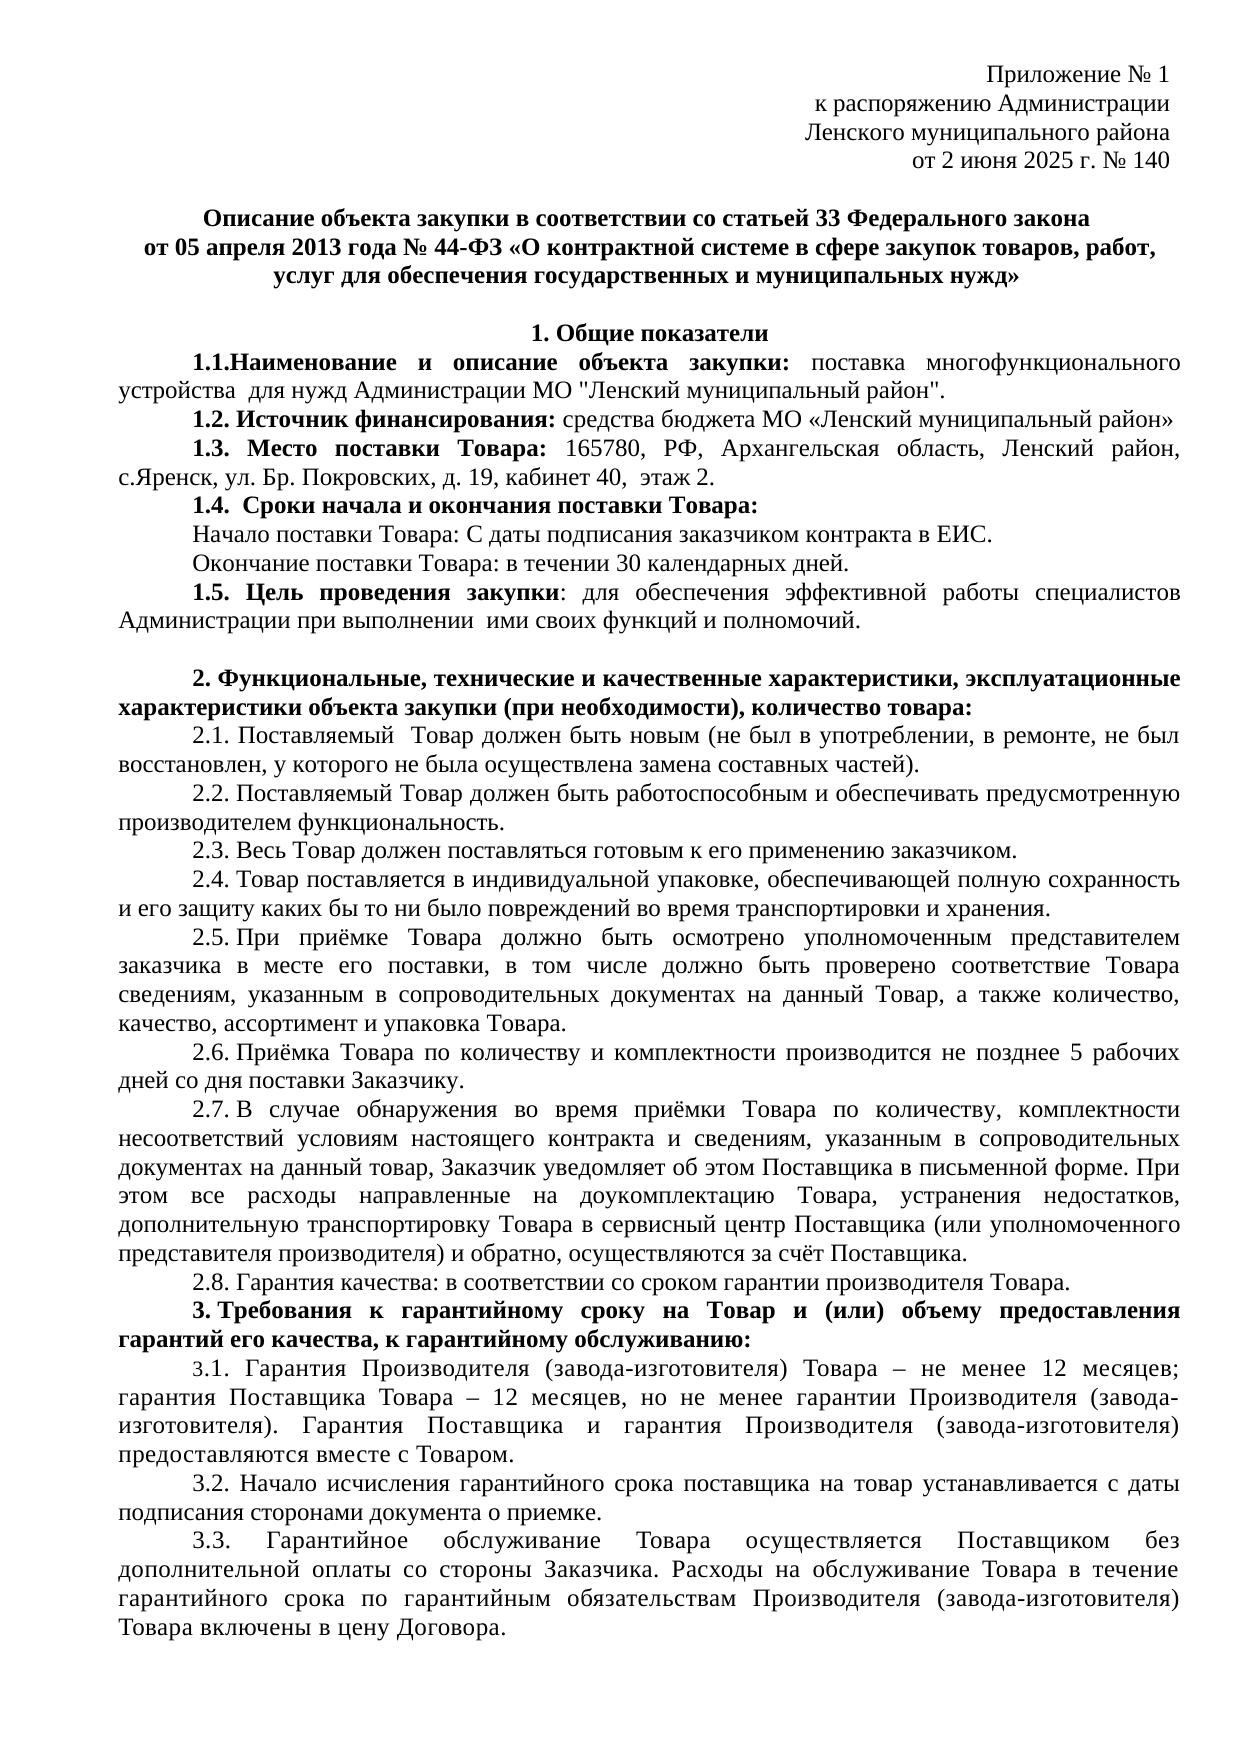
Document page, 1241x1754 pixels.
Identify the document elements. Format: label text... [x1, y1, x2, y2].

text 3.2. Начало исчисления гарантийного срока поставщика на товар устанавливается с даты подписания сторонами документа о приемке. [118, 1468, 1181, 1525]
text Окончание поставки Товара: в течении 30 календарных дней. [118, 548, 1181, 577]
text Описание объекта закупки в соответствии со статьей 33 Федерального закона от 05 апреля 2013 года № 44-ФЗ «О контрактной системе в сфере закупок товаров, работ, услуг для обеспечения государственных и муниципальных нужд» [118, 203, 1181, 318]
text 2.1. Поставляемый Товар должен быть новым (не был в употреблении, в ремонте, не был восстановлен, у которого не была осуществлена замена составных частей). [118, 720, 1181, 778]
list При приёмке Товара должно быть осмотрено уполномоченным представителем заказчика в месте его поставки, в том числе должно быть проверено соответствие Товара сведениям, указанным в сопроводительных документах на данный Товар, а также количество, качество, ассортимент и упаковка Товара. [118, 922, 1181, 1037]
text 3.3. Гарантийное обслуживание Товара осуществляется Поставщиком без дополнительной оплаты со стороны Заказчика. Расходы на обслуживание Товара в течение гарантийного срока по гарантийным обязательствам Производителя (завода-изготовителя) Товара включены в цену Договора. [118, 1525, 1181, 1640]
text 3.1. Гарантия Производителя (завода-изготовителя) Товара – не менее 12 месяцев; гарантия Поставщика Товара – 12 месяцев, но не менее гарантии Производителя (завода-изготовителя). Гарантия Поставщика и гарантия Производителя (завода-изготовителя) предоставляются вместе с Товаром. [118, 1353, 1181, 1468]
text 1.1.Наименование и описание объекта закупки: поставка многофункционального устройства для нужд Администрации МО "Ленский муниципальный район". [118, 347, 1181, 404]
list Товар поставляется в индивидуальной упаковке, обеспечивающей полную сохранность и его защиту каких бы то ни было повреждений во время транспортировки и хранения. [118, 864, 1181, 922]
text 1.2. Источник финансирования: средства бюджета МО «Ленский муниципальный район» [118, 404, 1181, 433]
text Начало поставки Товара: С даты подписания заказчиком контракта в ЕИС. [118, 519, 1181, 548]
list Гарантия качества: в соответствии со сроком гарантии производителя Товара. [118, 1267, 1181, 1295]
text 1.4. Сроки начала и окончания поставки Товара: [118, 490, 1181, 519]
text 1.3. Место поставки Товара: 165780, РФ, Архангельская область, Ленский район, с.Яренск, ул. Бр. Покровских, д. 19, кабинет 40, этаж 2. [118, 433, 1181, 490]
list Весь Товар должен поставляться готовым к его применению заказчиком. [118, 835, 1181, 864]
list В случае обнаружения во время приёмки Товара по количеству, комплектности несоответствий условиям настоящего контракта и сведениям, указанным в сопроводительных документах на данный товар, Заказчик уведомляет об этом Поставщика в письменной форме. При этом все расходы направленные на доукомплектацию Товара, устранения недостатков, дополнительную транспортировку Товара в сервисный центр Поставщика (или уполномоченного представителя производителя) и обратно, осуществляются за счёт Поставщика. [118, 1094, 1181, 1267]
text 2. Функциональные, технические и качественные характеристики, эксплуатационные характеристики объекта закупки (при необходимости), количество товара: [118, 663, 1181, 720]
list Общие показатели [118, 318, 1181, 347]
text 1.5. Цель проведения закупки: для обеспечения эффективной работы специалистов Администрации при выполнении ими своих функций и полномочий. [118, 577, 1181, 634]
table_header Приложение № 1 к распоряжению Администрации Ленского муниципального района от 2 июня 2025 г. № 140 [683, 59, 1181, 174]
list Поставляемый Товар должен быть работоспособным и обеспечивать предусмотренную производителем функциональность. [118, 778, 1181, 835]
list Приёмка Товара по количеству и комплектности производится не позднее 5 рабочих дней со дня поставки Заказчику. [118, 1037, 1181, 1094]
list Требования к гарантийному сроку на Товар и (или) объему предоставления гарантий его качества, к гарантийному обслуживанию: [118, 1295, 1181, 1353]
